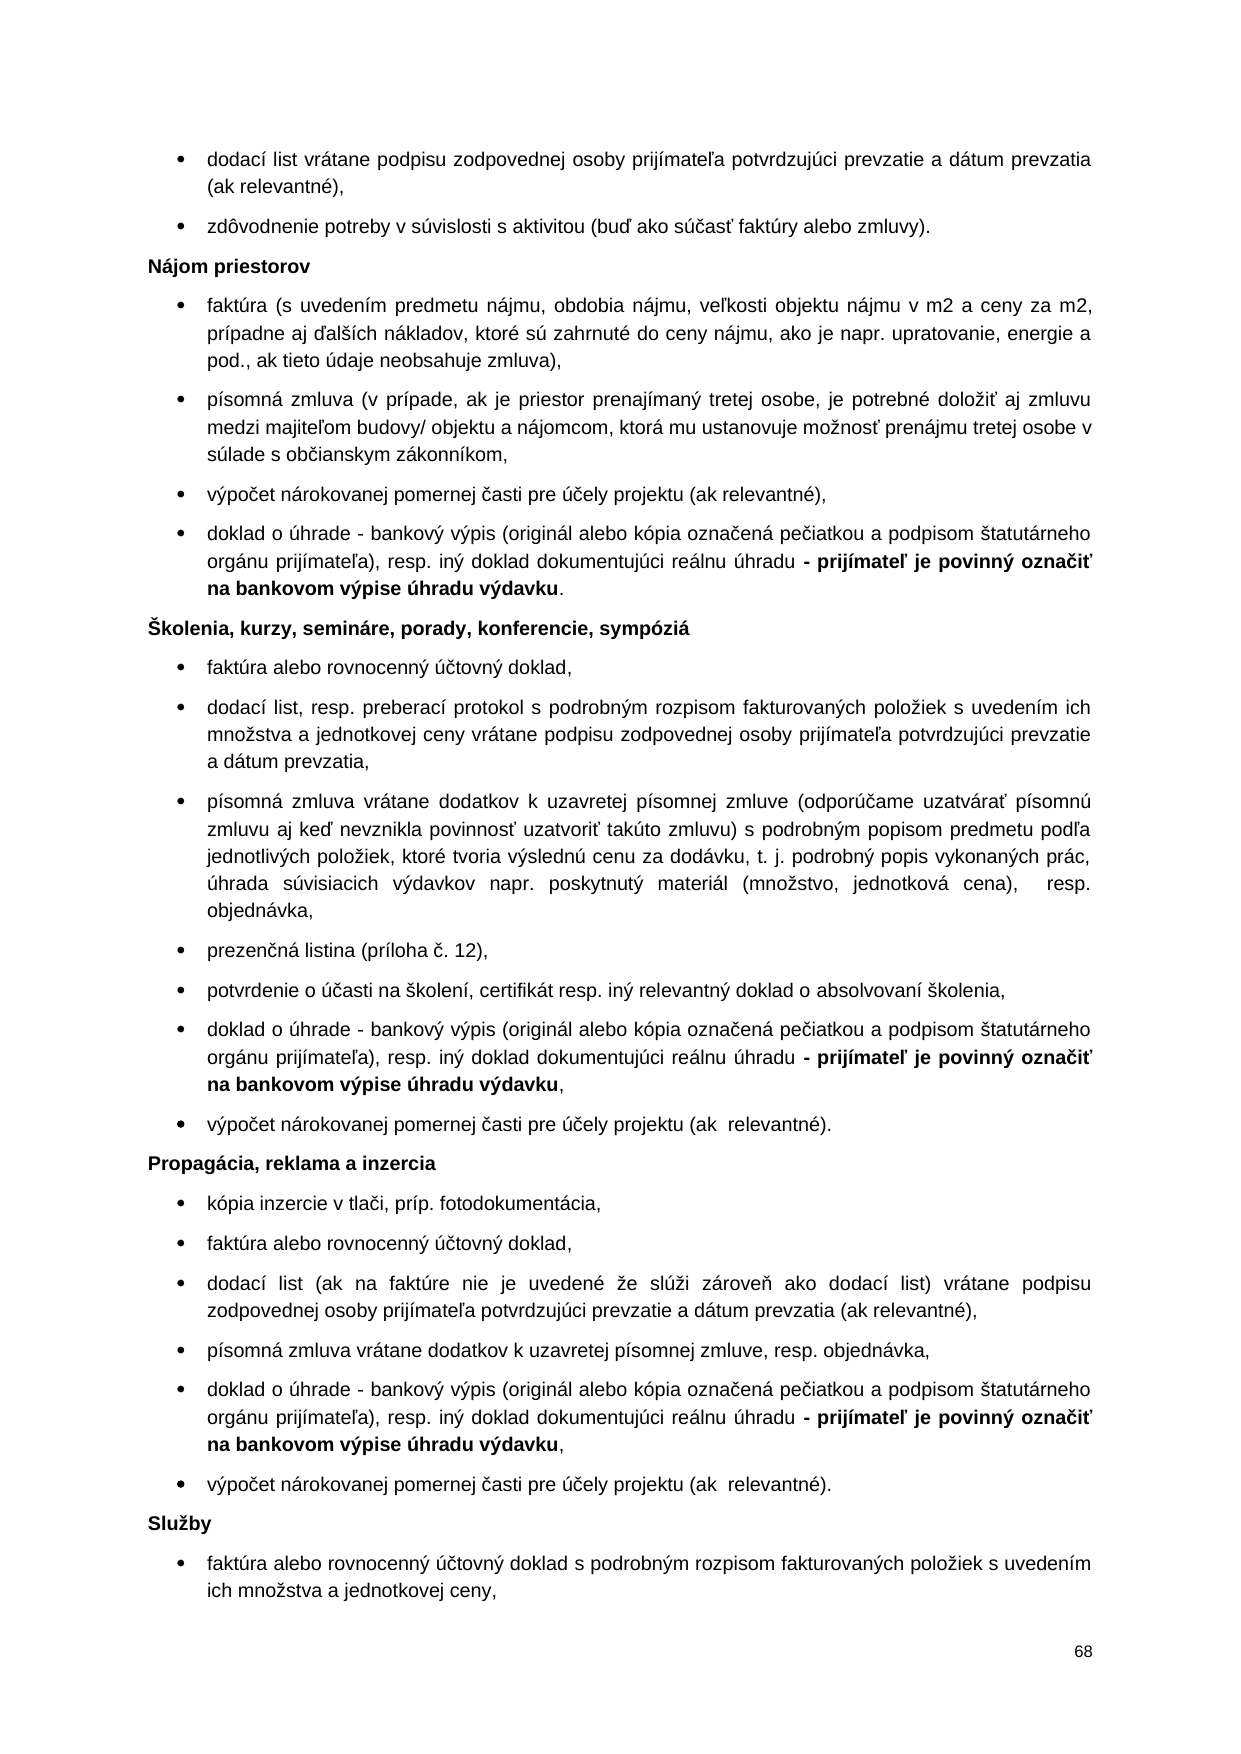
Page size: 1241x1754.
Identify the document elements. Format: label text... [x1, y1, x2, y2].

text Propagácia, reklama a inzercia [148, 1152, 1092, 1175]
list faktúra (s uvedením predmetu nájmu, obdobia nájmu, veľkosti objektu nájmu v m2 a ceny za m2, prípadne aj ďalších nákladov, ktoré sú zahrnuté do ceny nájmu, ako je napr. upratovanie, energie a pod., ak tieto údaje neobsahuje zmluva), [177, 294, 1092, 371]
list faktúra alebo rovnocenný účtovný doklad s podrobným rozpisom fakturovaných položiek s uvedením ich množstva a jednotkovej ceny, [177, 1552, 1092, 1602]
text Služby [148, 1512, 1092, 1535]
list výpočet nárokovanej pomernej časti pre účely projektu (ak relevantné), [177, 482, 1092, 505]
list kópia inzercie v tlači, príp. fotodokumentácia, [177, 1192, 1092, 1215]
list výpočet nárokovanej pomernej časti pre účely projektu (ak relevantné). [177, 1472, 1092, 1495]
list faktúra alebo rovnocenný účtovný doklad, [177, 1232, 1092, 1254]
list prezenčná listina (príloha č. 12), [177, 939, 1092, 961]
list zdôvodnenie potreby v súvislosti s aktivitou (buď ako súčasť faktúry alebo zmluvy). [177, 215, 1092, 237]
list potvrdenie o účasti na školení, certifikát resp. iný relevantný doklad o absolvovaní školenia, [177, 978, 1092, 1001]
list doklad o úhrade - bankový výpis (originál alebo kópia označená pečiatkou a podpisom štatutárneho orgánu prijímateľa), resp. iný doklad dokumentujúci reálnu úhradu - prijímateľ je povinný označiť na bankovom výpise úhradu výdavku. [177, 522, 1092, 599]
text Školenia, kurzy, semináre, porady, konferencie, sympóziá [148, 616, 1092, 639]
list písomná zmluva (v prípade, ak je priestor prenajímaný tretej osobe, je potrebné doložiť aj zmluvu medzi majiteľom budovy/ objektu a nájomcom, ktorá mu ustanovuje možnosť prenájmu tretej osobe v súlade s občianskym zákonníkom, [177, 388, 1092, 466]
text Nájom priestorov [148, 254, 1092, 277]
list dodací list (ak na faktúre nie je uvedené že slúži zároveň ako dodací list) vrátane podpisu zodpovednej osoby prijímateľa potvrdzujúci prevzatie a dátum prevzatia (ak relevantné), [177, 1271, 1092, 1321]
list výpočet nárokovanej pomernej časti pre účely projektu (ak relevantné). [177, 1112, 1092, 1135]
list dodací list vrátane podpisu zodpovednej osoby prijímateľa potvrdzujúci prevzatie a dátum prevzatia (ak relevantné), [177, 148, 1092, 198]
list dodací list, resp. preberací protokol s podrobným rozpisom fakturovaných položiek s uvedením ich množstva a jednotkovej ceny vrátane podpisu zodpovednej osoby prijímateľa potvrdzujúci prevzatie a dátum prevzatia, [177, 696, 1092, 773]
list písomná zmluva vrátane dodatkov k uzavretej písomnej zmluve (odporúčame uzatvárať písomnú zmluvu aj keď nevznikla povinnosť uzatvoriť takúto zmluvu) s podrobným popisom predmetu podľa jednotlivých položiek, ktoré tvoria výslednú cenu za dodávku, t. j. podrobný popis vykonaných prác, úhrada súvisiacich výdavkov napr. poskytnutý materiál (množstvo, jednotková cena), resp. objednávka, [177, 790, 1092, 922]
list faktúra alebo rovnocenný účtovný doklad, [177, 656, 1092, 679]
list písomná zmluva vrátane dodatkov k uzavretej písomnej zmluve, resp. objednávka, [177, 1338, 1092, 1361]
